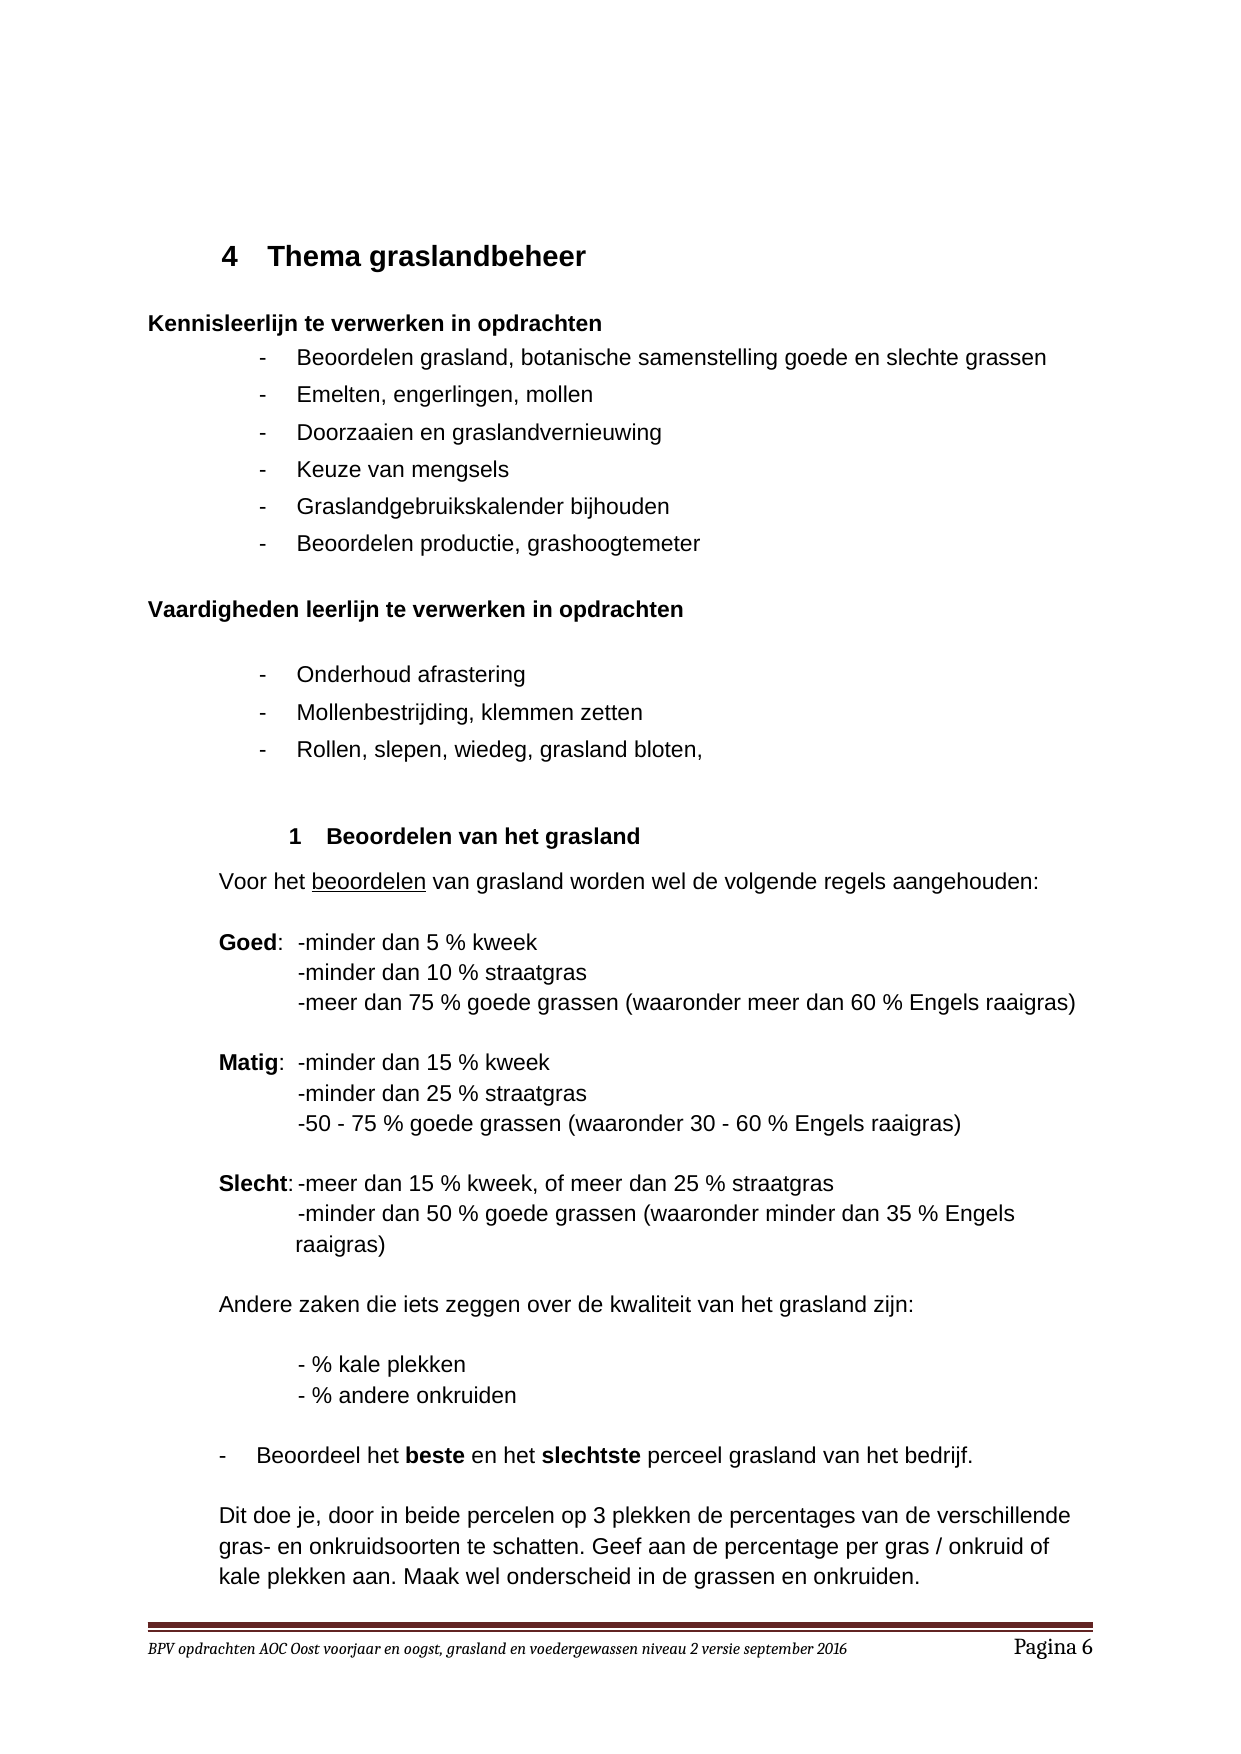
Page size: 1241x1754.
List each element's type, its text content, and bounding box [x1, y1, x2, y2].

list Thema graslandbeheer [221, 238, 1093, 272]
list Beoordelen grasland, botanische samenstelling goede en slechte grassen [259, 341, 1093, 372]
text Andere zaken die iets zeggen over de kwaliteit van het grasland zijn: [218, 1291, 1093, 1317]
list Beoordelen productie, grashoogtemeter [259, 527, 1093, 558]
text - % andere onkruiden [298, 1382, 1093, 1408]
text - % kale plekken [298, 1351, 1093, 1378]
text -minder dan 50 % goede grassen (waaronder minder dan 35 % Engels raaigras) [295, 1200, 1093, 1257]
text Slecht: -meer dan 15 % kweek, of meer dan 25 % straatgras [218, 1170, 1093, 1196]
text -minder dan 25 % straatgras [218, 1079, 1093, 1106]
text -50 - 75 % goede grassen (waaronder 30 - 60 % Engels raaigras) [218, 1110, 1093, 1136]
text Voor het beoordelen van grasland worden wel de volgende regels aangehouden: [218, 868, 1093, 894]
text Kennisleerlijn te verwerken in opdrachten [148, 310, 1093, 336]
list Beoordelen van het grasland [288, 823, 1093, 849]
list Mollenbestrijding, klemmen zetten [259, 696, 1093, 727]
text Goed: -minder dan 5 % kweek [218, 928, 1093, 955]
list Keuze van mengsels [259, 453, 1093, 484]
text Dit doe je, door in beide percelen op 3 plekken de percentages van de verschillende gras- en onkruidsoorten te schatten. Geef aan de percentage per gras / onkruid of kale plekken aan. Maak wel onderscheid in de grassen en onkruiden. [218, 1502, 1093, 1589]
list Beoordeel het beste en het slechtste perceel grasland van het bedrijf. [218, 1442, 1093, 1468]
list Emelten, engerlingen, mollen [259, 378, 1093, 409]
text -meer dan 75 % goede grassen (waaronder meer dan 60 % Engels raaigras) [218, 989, 1093, 1015]
list Rollen, slepen, wiedeg, grasland bloten, [259, 733, 1093, 764]
list Graslandgebruikskalender bijhouden [259, 490, 1093, 521]
text Vaardigheden leerlijn te verwerken in opdrachten [148, 596, 1093, 622]
list Doorzaaien en graslandvernieuwing [259, 416, 1093, 447]
list Onderhoud afrastering [259, 658, 1093, 689]
text -minder dan 10 % straatgras [218, 959, 1093, 985]
text Matig: -minder dan 15 % kweek [218, 1049, 1093, 1076]
